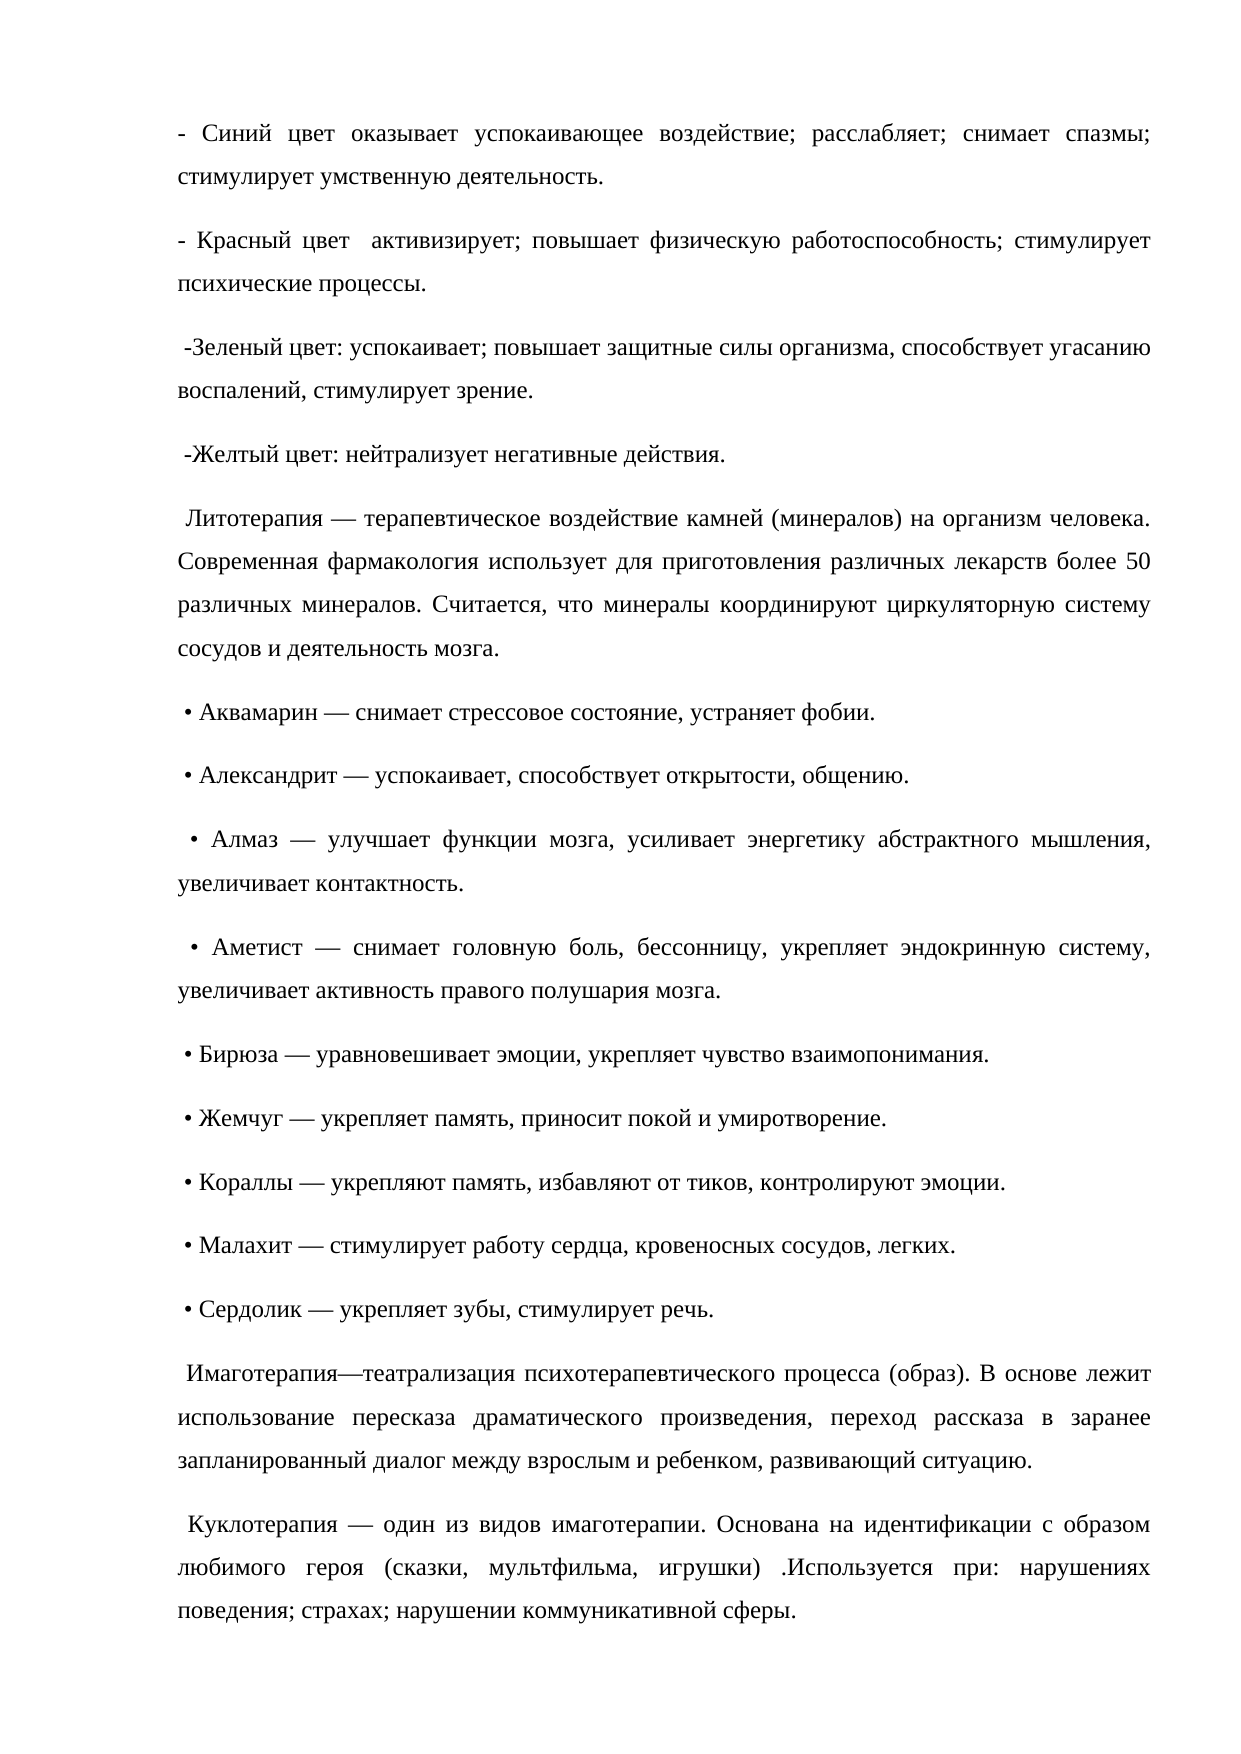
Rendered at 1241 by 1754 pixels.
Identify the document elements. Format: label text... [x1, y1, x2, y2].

text - Синий цвет оказывает успокаивающее воздействие; расслабляет; снимает спазмы; стимулирует умственную деятельность. [177, 118, 1152, 190]
text -Желтый цвет: нейтрализует негативные действия. [177, 439, 1152, 468]
text • Бирюза — уравновешивает эмоции, укрепляет чувство взаимопонимания. [177, 1039, 1152, 1067]
text • Алмаз — улучшает функции мозга, усиливает энергетику абстрактного мышления, увеличивает контактность. [177, 824, 1152, 896]
text • Сердолик — укрепляет зубы, стимулирует речь. [177, 1294, 1152, 1323]
text • Аметист — снимает головную боль, бессонницу, укрепляет эндокринную систему, увеличивает активность правого полушария мозга. [177, 932, 1152, 1003]
text Литотерапия — терапевтическое воздействие камней (минералов) на организм человека. Современная фармакология использует для приготовления различных лекарств более 50 различных минералов. Считается, что минералы координируют циркуляторную систему сосудов и деятельность мозга. [177, 503, 1152, 661]
text - Красный цвет активизирует; повышает физическую работоспособность; стимулирует психические процессы. [177, 225, 1152, 297]
text • Александрит — успокаивает, способствует открытости, общению. [177, 761, 1152, 789]
text • Кораллы — укрепляют память, избавляют от тиков, контролируют эмоции. [177, 1167, 1152, 1195]
text Куклотерапия — один из видов имаготерапии. Основана на идентификации с образом любимого героя (сказки, мультфильма, игрушки) .Используется при: нарушениях поведения; страхах; нарушении коммуникативной сферы. [177, 1509, 1152, 1624]
text • Малахит — стимулирует работу сердца, кровеносных сосудов, легких. [177, 1231, 1152, 1259]
text • Аквамарин — снимает стрессовое состояние, устраняет фобии. [177, 697, 1152, 725]
text -Зеленый цвет: успокаивает; повышает защитные силы организма, способствует угасанию воспалений, стимулирует зрение. [177, 332, 1152, 404]
text • Жемчуг — укрепляет память, приносит покой и умиротворение. [177, 1103, 1152, 1131]
text Имаготерапия—театрализация психотерапевтического процесса (образ). В основе лежит использование пересказа драматического произведения, переход рассказа в заранее запланированный диалог между взрослым и ребенком, развивающий ситуацию. [177, 1358, 1152, 1473]
